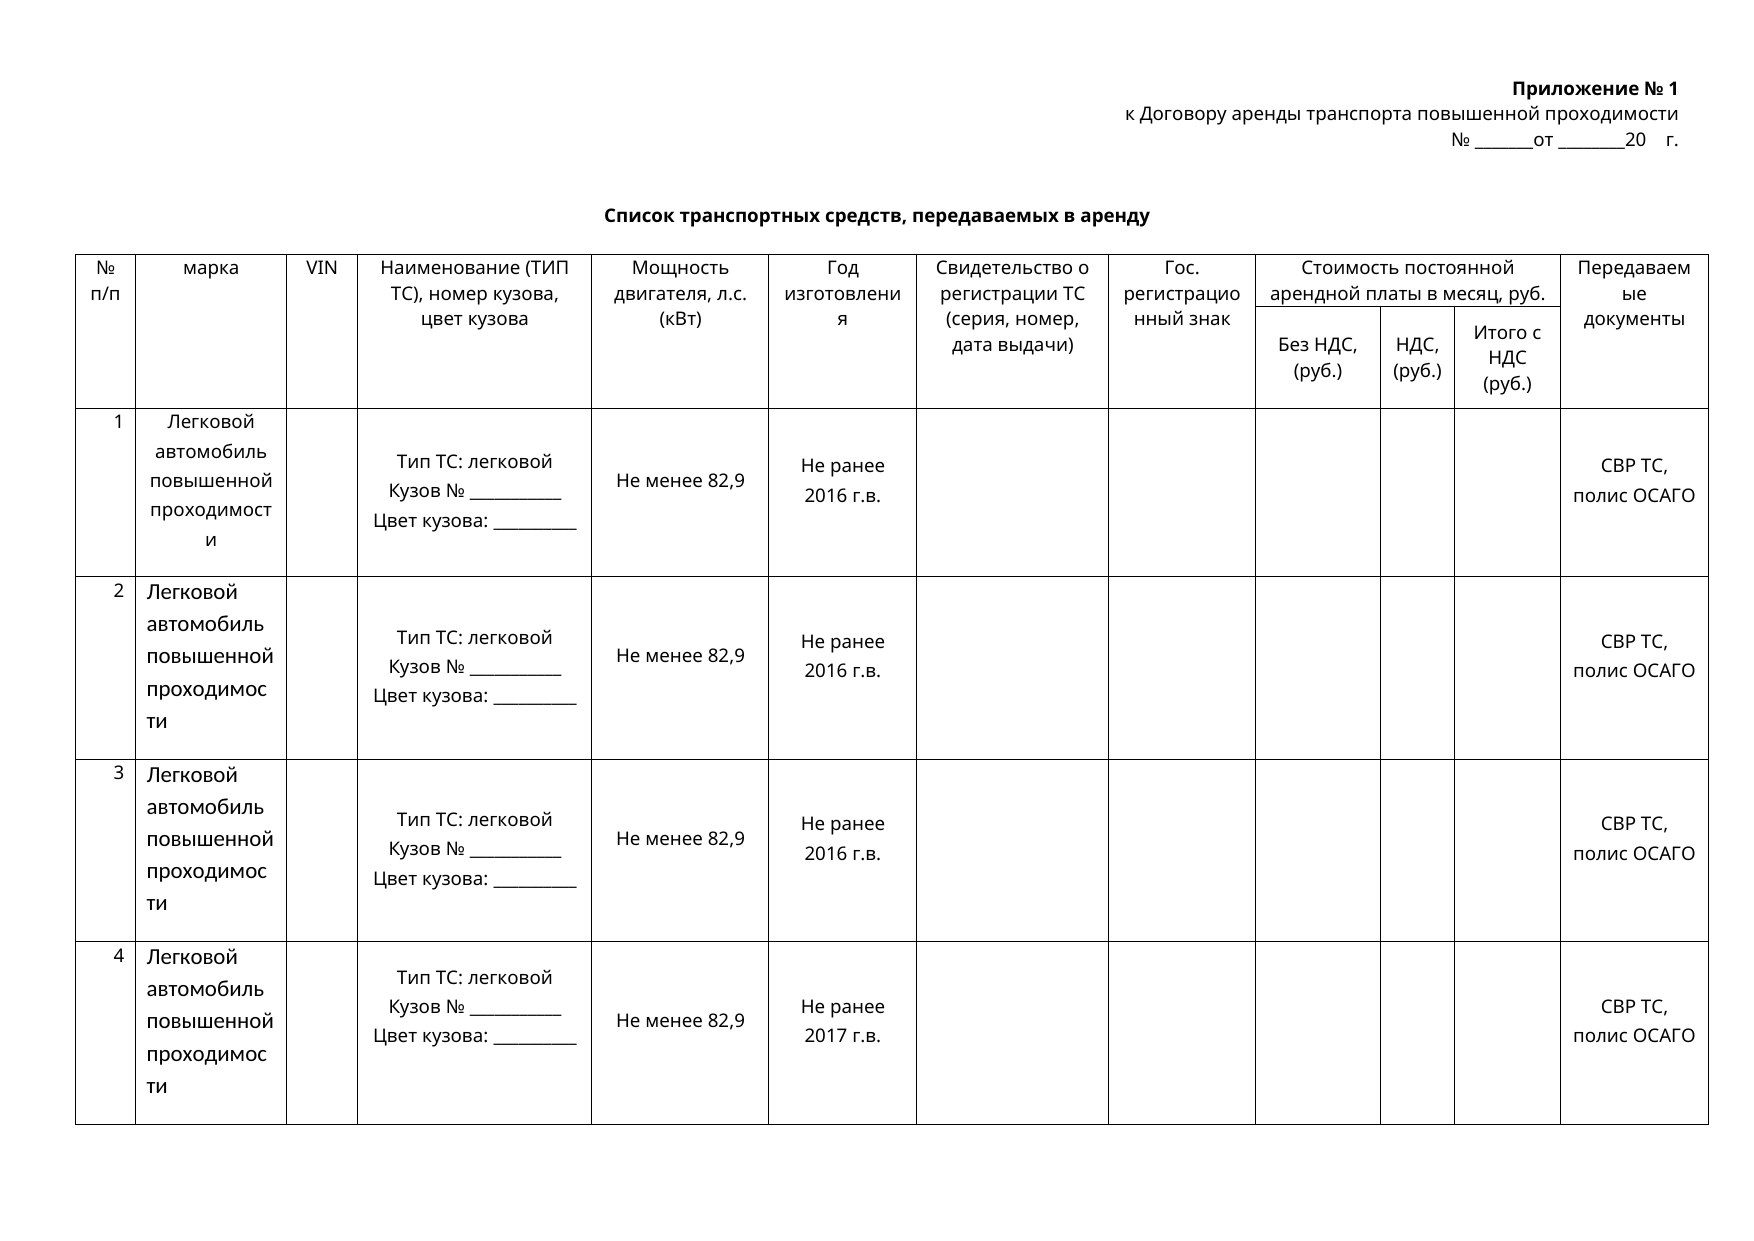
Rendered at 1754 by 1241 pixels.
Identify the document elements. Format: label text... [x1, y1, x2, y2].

table_cell [287, 760, 357, 941]
table_cell 1 [76, 409, 135, 576]
text Список транспортных средств, передаваемых в аренду [75, 203, 1679, 228]
table_header Стоимость постоянной арендной платы в месяц, руб. [1256, 255, 1560, 306]
table_cell Не менее 82,9 [592, 760, 768, 941]
text Приложение № 1 [75, 75, 1679, 101]
table_cell Легковой автомобиль повышенной проходимости [136, 409, 286, 576]
table_cell [1256, 577, 1380, 759]
table_header Год изготовления [769, 255, 916, 408]
table_header марка [136, 255, 286, 408]
table_cell [1109, 409, 1255, 576]
table_cell [917, 942, 1108, 1124]
table_cell [1381, 577, 1454, 759]
table_cell Не менее 82,9 [592, 942, 768, 1124]
table_cell [1109, 942, 1255, 1124]
table_cell [1455, 942, 1560, 1124]
table_cell Тип ТС: легковой Кузов № ___________ Цвет кузова: __________ [358, 760, 591, 941]
table_header VIN [287, 255, 357, 408]
table_cell Легковой автомобиль повышенной проходимости [136, 577, 286, 759]
table_header Мощность двигателя, л.с. (кВт) [592, 255, 768, 408]
table_cell [917, 760, 1108, 941]
table_cell СВР ТС, полис ОСАГО [1561, 760, 1708, 941]
table_cell [917, 409, 1108, 576]
table_cell Не менее 82,9 [592, 577, 768, 759]
text к Договору аренды транспорта повышенной проходимости [412, 101, 1679, 126]
table_header № п/п [76, 255, 135, 408]
table_cell [287, 942, 357, 1124]
table_cell [1381, 409, 1454, 576]
table_header Наименование (ТИП ТС), номер кузова, цвет кузова [358, 255, 591, 408]
table_cell Итого с НДС (руб.) [1455, 307, 1560, 408]
table_cell [1256, 942, 1380, 1124]
table_cell Тип ТС: легковой Кузов № ___________ Цвет кузова: __________ [358, 577, 591, 759]
table_cell Не ранее 2017 г.в. [769, 942, 916, 1124]
table_cell [287, 409, 357, 576]
table_cell Без НДС, (руб.) [1256, 307, 1380, 408]
table_cell Тип ТС: легковой Кузов № ___________ Цвет кузова: __________ [358, 409, 591, 576]
table_cell Не ранее 2016 г.в. [769, 577, 916, 759]
table_cell [1109, 577, 1255, 759]
table_cell 4 [76, 942, 135, 1124]
table_cell [1256, 760, 1380, 941]
table_cell [917, 577, 1108, 759]
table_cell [136, 942, 286, 1124]
table_cell Легковой автомобиль повышенной проходимости [136, 760, 286, 941]
table_cell [287, 577, 357, 759]
table_cell НДС, (руб.) [1381, 307, 1454, 408]
table_cell СВР ТС, полис ОСАГО [1561, 942, 1708, 1124]
table_cell Не ранее 2016 г.в. [769, 409, 916, 576]
table_cell [1455, 760, 1560, 941]
table_cell Не ранее 2016 г.в. [769, 760, 916, 941]
table_cell [1256, 409, 1380, 576]
table_cell [1381, 942, 1454, 1124]
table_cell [358, 942, 591, 1124]
table_header Гос. регистрационный знак [1109, 255, 1255, 408]
table_cell [1381, 760, 1454, 941]
text № _______от ________20 г. [412, 126, 1679, 152]
table_cell [1455, 409, 1560, 576]
table_cell СВР ТС, полис ОСАГО [1561, 409, 1708, 576]
table_cell 2 [76, 577, 135, 759]
table_cell [1455, 577, 1560, 759]
table_header Свидетельство о регистрации ТС (серия, номер, дата выдачи) [917, 255, 1108, 408]
table_header Передаваемые документы [1561, 255, 1708, 408]
table_cell СВР ТС, полис ОСАГО [1561, 577, 1708, 759]
table_cell [1109, 760, 1255, 941]
table_cell 3 [76, 760, 135, 941]
table_cell Не менее 82,9 [592, 409, 768, 576]
